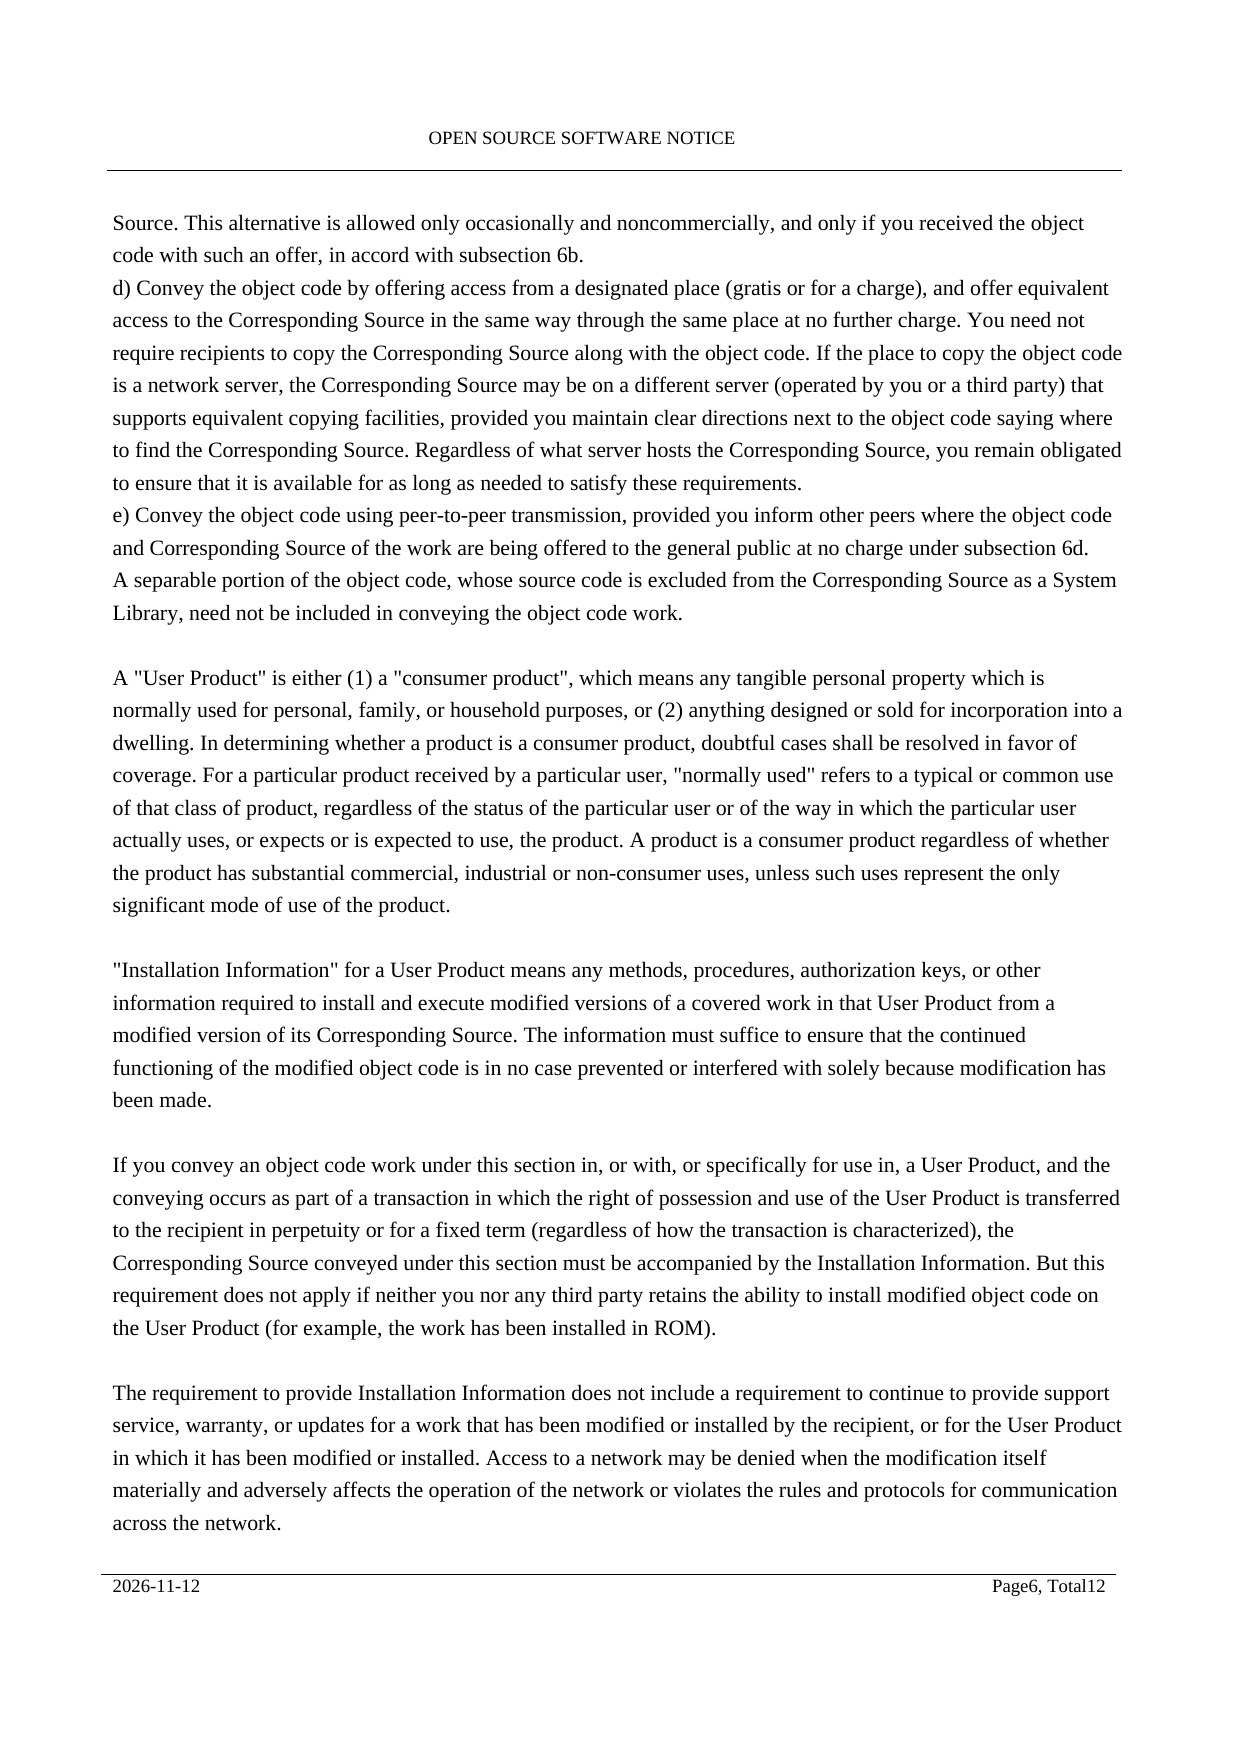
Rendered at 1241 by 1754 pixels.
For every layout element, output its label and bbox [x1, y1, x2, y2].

text [112, 206, 1128, 1539]
